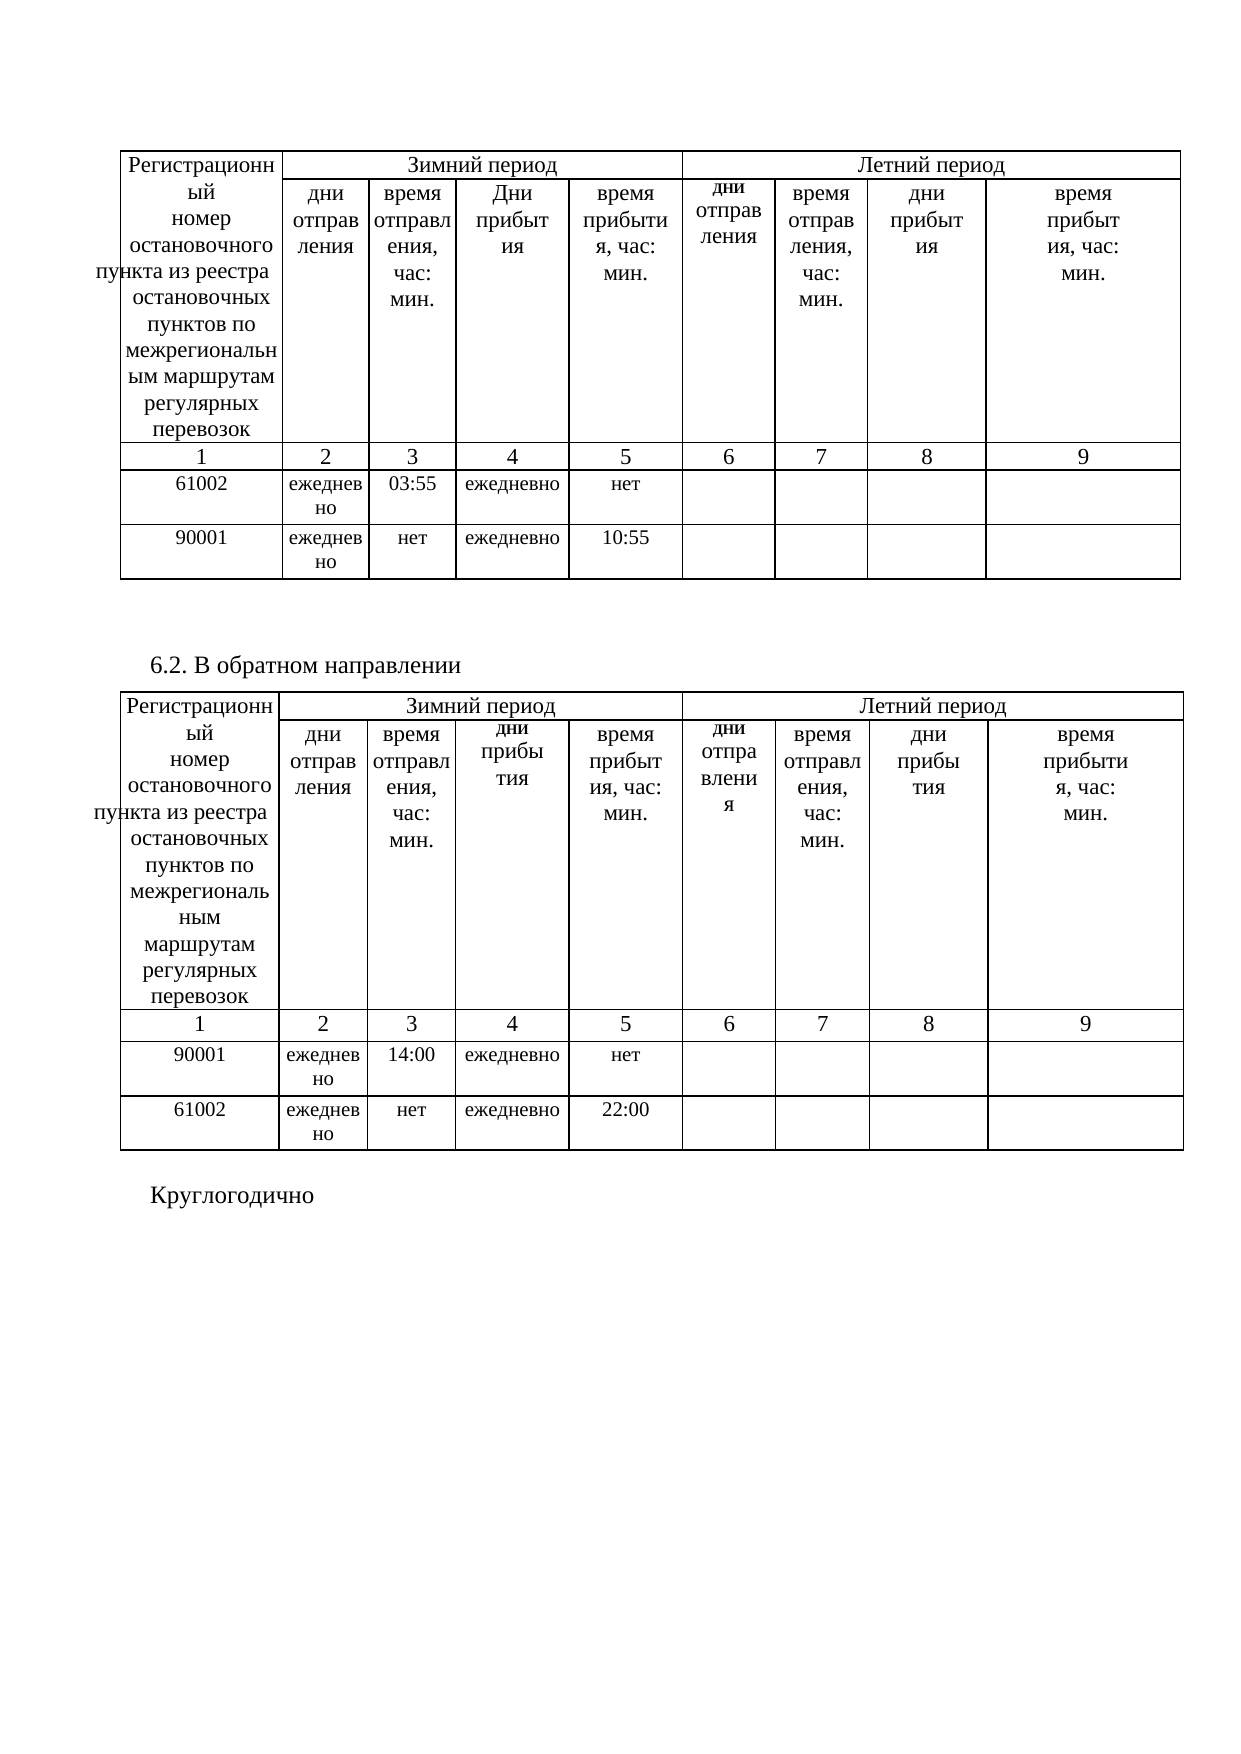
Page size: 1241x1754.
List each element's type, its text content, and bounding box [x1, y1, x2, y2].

table_cell 14:00 [368, 1042, 455, 1095]
table_cell 9 [987, 443, 1180, 469]
table_cell 1 [121, 1010, 278, 1041]
table_cell время отправл ения, час: мин. [368, 721, 455, 1009]
table_cell ежедневно [457, 525, 568, 578]
table_cell 4 [457, 443, 568, 469]
table_cell [776, 1097, 869, 1149]
table_cell 8 [868, 443, 985, 469]
table_cell 2 [283, 443, 368, 469]
table_cell нет [570, 471, 682, 524]
table_cell ежедневно [283, 471, 368, 524]
table_cell 7 [776, 1010, 869, 1041]
table_cell 3 [370, 443, 455, 469]
table_cell 1 [121, 443, 282, 469]
table_cell [989, 1097, 1183, 1149]
table_cell ежедневно [283, 525, 368, 578]
table_cell Дни прибыт ия [457, 180, 568, 441]
text Круглогодично [150, 1180, 1090, 1208]
table_cell [987, 525, 1180, 578]
table_cell 4 [456, 1010, 568, 1041]
table_cell дни отправ ления [280, 721, 367, 1009]
table_cell ДНИ прибы тия [456, 721, 568, 1009]
table_cell 9 [989, 1010, 1183, 1041]
table_cell нет [570, 1042, 682, 1095]
table_cell [683, 1097, 775, 1149]
table_cell [870, 1042, 987, 1095]
table_header Зимний период [280, 693, 682, 719]
table_cell 61002 [121, 1097, 278, 1149]
table_cell [868, 471, 985, 524]
table_cell дни отправ ления [283, 180, 368, 441]
table_cell время отправ ления, час: мин. [776, 180, 867, 441]
table_cell 6 [683, 1010, 775, 1041]
table_cell ежедневно [457, 471, 568, 524]
table_cell нет [368, 1097, 455, 1149]
table_cell 7 [776, 443, 867, 469]
table_cell [776, 525, 867, 578]
table_cell время отправл ения, час: мин. [776, 721, 869, 1009]
table_cell 90001 [121, 1042, 278, 1095]
table_cell 2 [280, 1010, 367, 1041]
table_cell ежедневно [456, 1042, 568, 1095]
table_cell 10:55 [570, 525, 682, 578]
table_cell [987, 471, 1180, 524]
table_cell ежедневно [456, 1097, 568, 1149]
table_header Летний период [683, 152, 1180, 178]
table_cell ДНИ отпра влени я [683, 721, 775, 1009]
table_cell 5 [570, 443, 682, 469]
table_cell 6 [683, 443, 774, 469]
table_cell время отправл ения, час: мин. [370, 180, 455, 441]
table_cell 5 [570, 1010, 682, 1041]
table_cell 90001 [121, 525, 282, 578]
table_cell [683, 471, 774, 524]
table_cell 3 [368, 1010, 455, 1041]
table_cell время прибыти я, час: мин. [570, 180, 682, 441]
table_cell [868, 525, 985, 578]
table_cell ДНИ отправ ления [683, 180, 774, 441]
table_cell [989, 1042, 1183, 1095]
table_header Зимний период [283, 152, 682, 178]
table_cell [870, 1097, 987, 1149]
table_cell время прибыт ия, час: мин. [570, 721, 682, 1009]
table_cell ежедневно [280, 1097, 367, 1149]
table_cell 03:55 [370, 471, 455, 524]
table_cell [776, 1042, 869, 1095]
table_cell дни прибыт ия [868, 180, 985, 441]
table_cell [683, 525, 774, 578]
table_cell время прибыт ия, час: мин. [987, 180, 1180, 441]
table_header Регистрационный номер остановочного пункта из реестра остановочных пунктов по межрегиональным маршрутам регулярных перевозок [121, 152, 282, 441]
table_header Летний период [683, 693, 1183, 719]
table_cell [776, 471, 867, 524]
table_header Регистрационный номер остановочного пункта из реестра остановочных пунктов по межрегиональным маршрутам регулярных перевозок [121, 693, 278, 1009]
table_cell нет [370, 525, 455, 578]
table_cell время прибыти я, час: мин. [989, 721, 1183, 1009]
table_cell 8 [870, 1010, 987, 1041]
table_cell 61002 [121, 471, 282, 524]
table_cell [683, 1042, 775, 1095]
table_cell дни прибы тия [870, 721, 987, 1009]
table_cell 22:00 [570, 1097, 682, 1149]
table_cell ежедневно [280, 1042, 367, 1095]
text 6.2. В обратном направлении [150, 650, 1090, 678]
